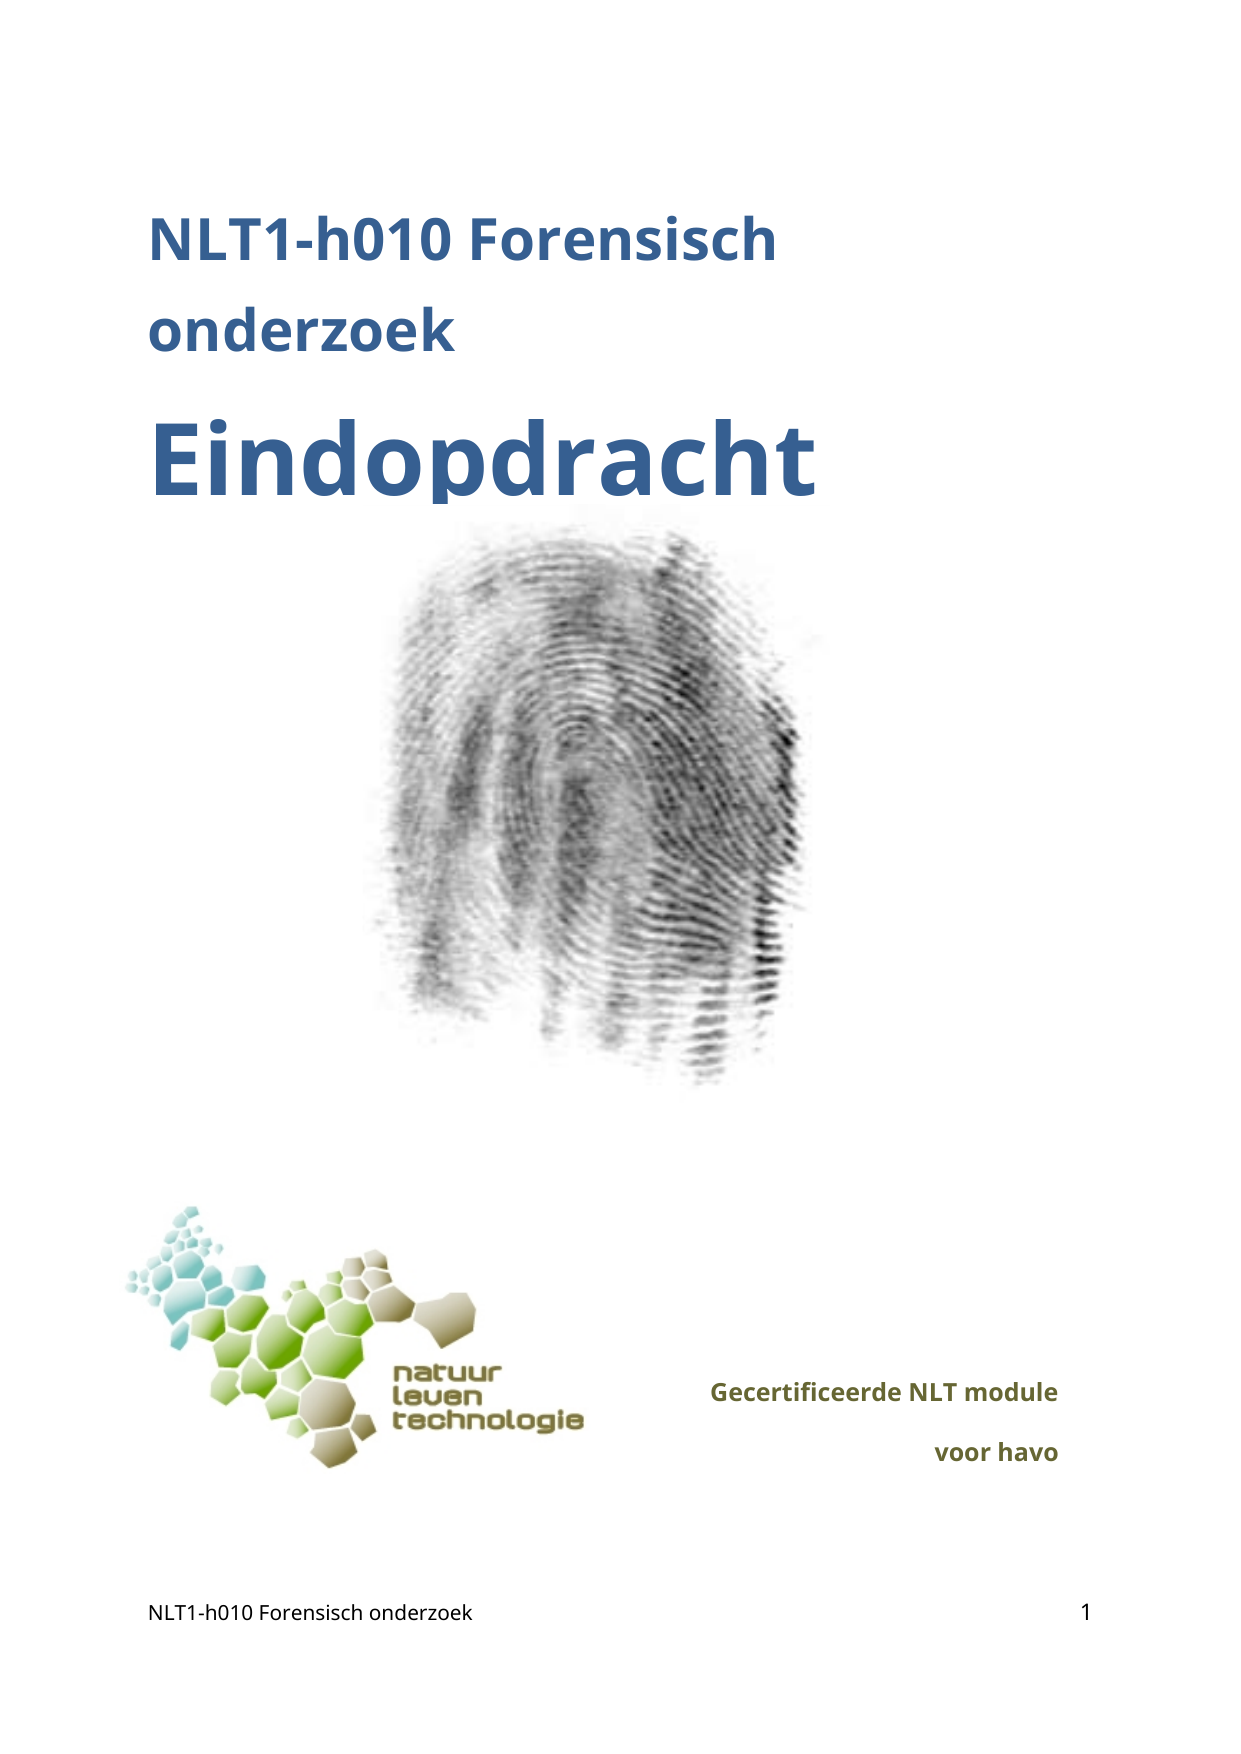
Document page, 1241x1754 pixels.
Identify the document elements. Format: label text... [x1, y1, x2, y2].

picture [118, 1201, 591, 1474]
picture [362, 504, 830, 1114]
subtitle NLT1-h010 Forensisch onderzoek Eindopdracht [148, 198, 1093, 525]
